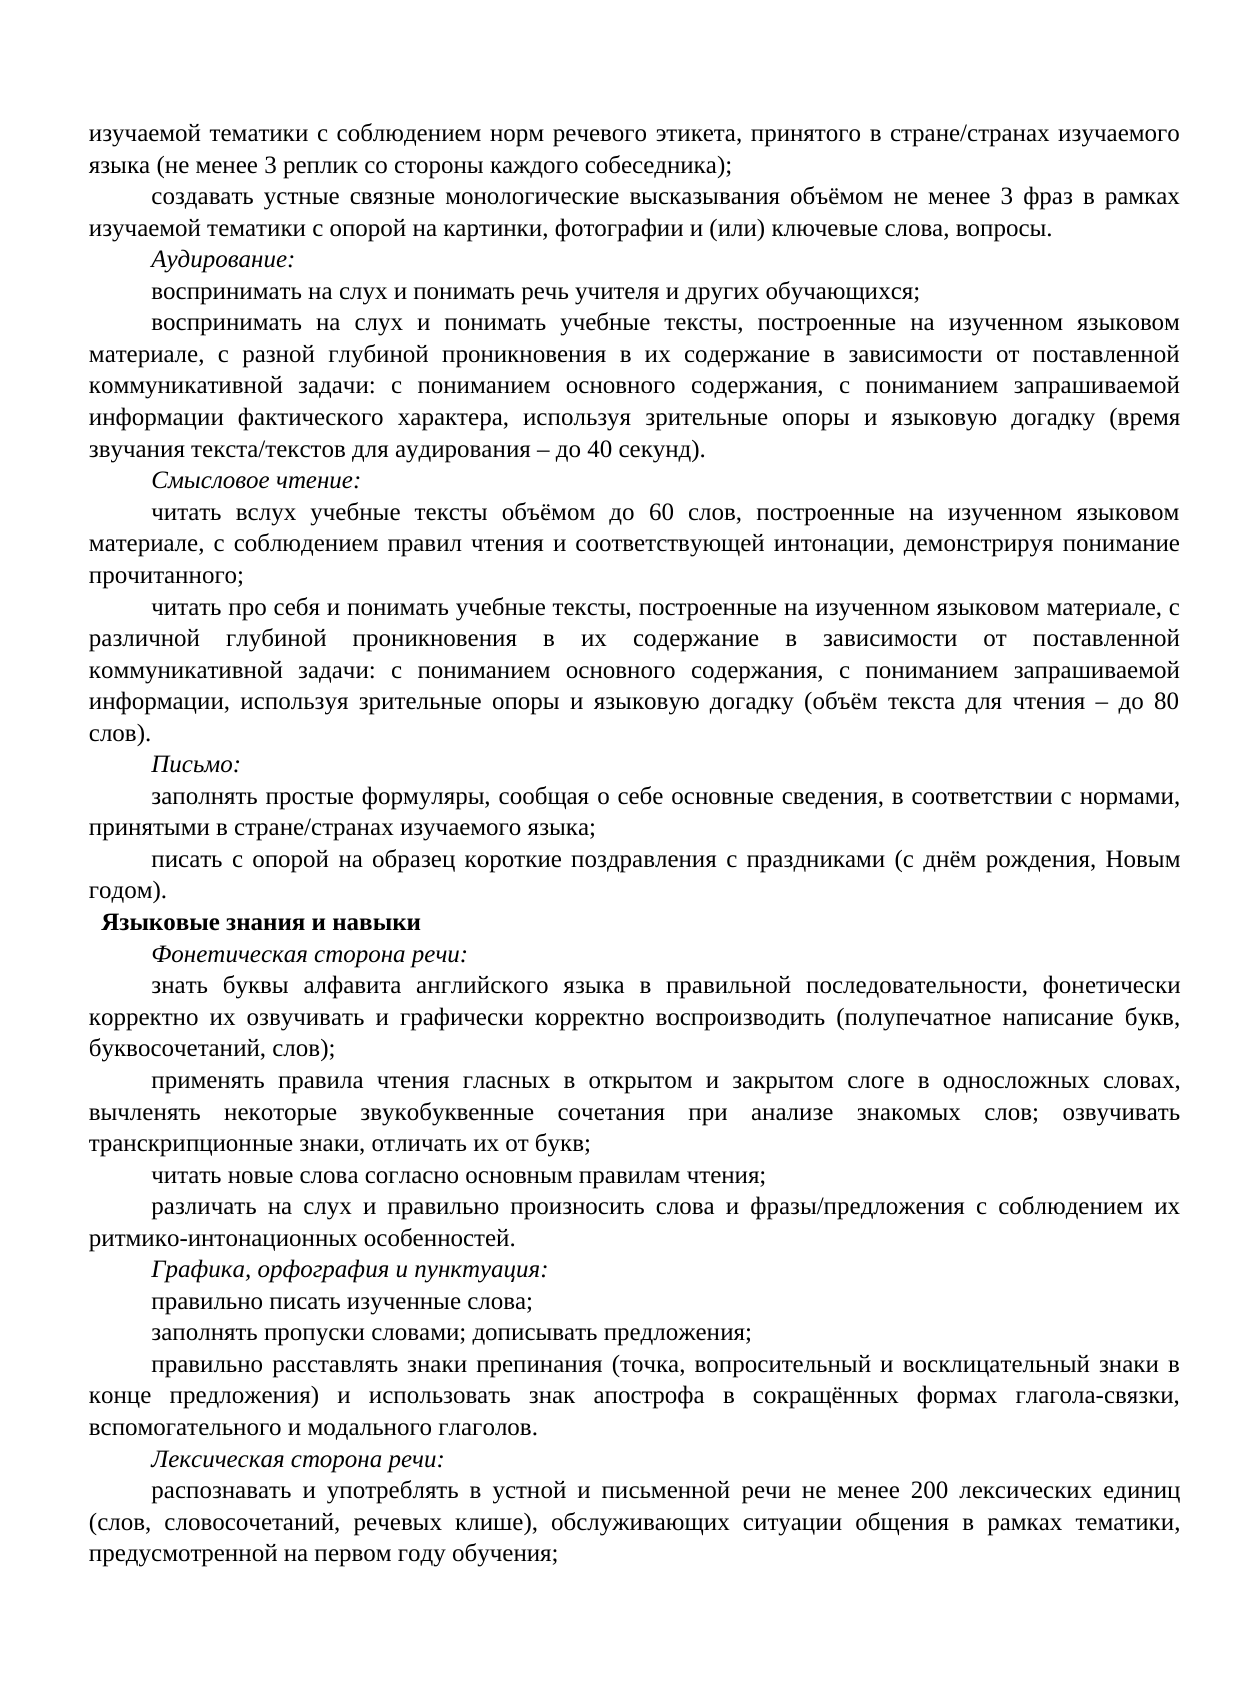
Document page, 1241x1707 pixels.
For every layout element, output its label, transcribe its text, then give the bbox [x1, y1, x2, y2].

text Аудирование: [89, 244, 1181, 273]
text Фонетическая сторона речи: [89, 939, 1181, 967]
text правильно расставлять знаки препинания (точка, вопросительный и восклицательный знаки в конце предложения) и использовать знак апострофа в сокращённых формах глагола-связки, вспомогательного и модального глаголов. [89, 1349, 1181, 1441]
text распознавать и употреблять в устной и письменной речи не менее 200 лексических единиц (слов, словосочетаний, речевых клише), обслуживающих ситуации общения в рамках тематики, предусмотренной на первом году обучения; [89, 1475, 1181, 1567]
text заполнять пропуски словами; дописывать предложения; [89, 1317, 1181, 1346]
text Письмо: [89, 749, 1181, 778]
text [89, 118, 1181, 178]
text Смысловое чтение: [89, 465, 1181, 494]
text создавать устные связные монологические высказывания объёмом не менее 3 фраз в рамках изучаемой тематики с опорой на картинки, фотографии и (или) ключевые слова, вопросы. [89, 181, 1181, 242]
text Лексическая сторона речи: [89, 1444, 1181, 1472]
text правильно писать изученные слова; [89, 1286, 1181, 1315]
text воспринимать на слух и понимать речь учителя и других обучающихся; [89, 276, 1181, 305]
text читать про себя и понимать учебные тексты, построенные на изученном языковом материале, с различной глубиной проникновения в их содержание в зависимости от поставленной коммуникативной задачи: с пониманием основного содержания, с пониманием запрашиваемой информации, используя зрительные опоры и языковую догадку (объём текста для чтения – до 80 слов). [89, 592, 1181, 747]
text читать новые слова согласно основным правилам чтения; [89, 1160, 1181, 1188]
text применять правила чтения гласных в открытом и закрытом слоге в односложных словах, вычленять некоторые звукобуквенные сочетания при анализе знакомых слов; озвучивать транскрипционные знаки, отличать их от букв; [89, 1065, 1181, 1157]
text читать вслух учебные тексты объёмом до 60 слов, построенные на изученном языковом материале, с соблюдением правил чтения и соответствующей интонации, демонстрируя понимание прочитанного; [89, 497, 1181, 589]
text Языковые знания и навыки [101, 907, 1181, 936]
text Графика, орфография и пунктуация: [89, 1254, 1181, 1283]
text воспринимать на слух и понимать учебные тексты, построенные на изученном языковом материале, с разной глубиной проникновения в их содержание в зависимости от поставленной коммуникативной задачи: с пониманием основного содержания, с пониманием запрашиваемой информации фактического характера, используя зрительные опоры и языковую догадку (время звучания текста/текстов для аудирования – до 40 секунд). [89, 307, 1181, 462]
text заполнять простые формуляры, сообщая о себе основные сведения, в соответствии с нормами, принятыми в стране/странах изучаемого языка; [89, 781, 1181, 841]
text различать на слух и правильно произносить слова и фразы/предложения с соблюдением их ритмико-интонационных особенностей. [89, 1191, 1181, 1252]
text знать буквы алфавита английского языка в правильной последовательности, фонетически корректно их озвучивать и графически корректно воспроизводить (полупечатное написание букв, буквосочетаний, слов); [89, 970, 1181, 1062]
text писать с опорой на образец короткие поздравления с праздниками (с днём рождения, Новым годом). [89, 844, 1181, 904]
